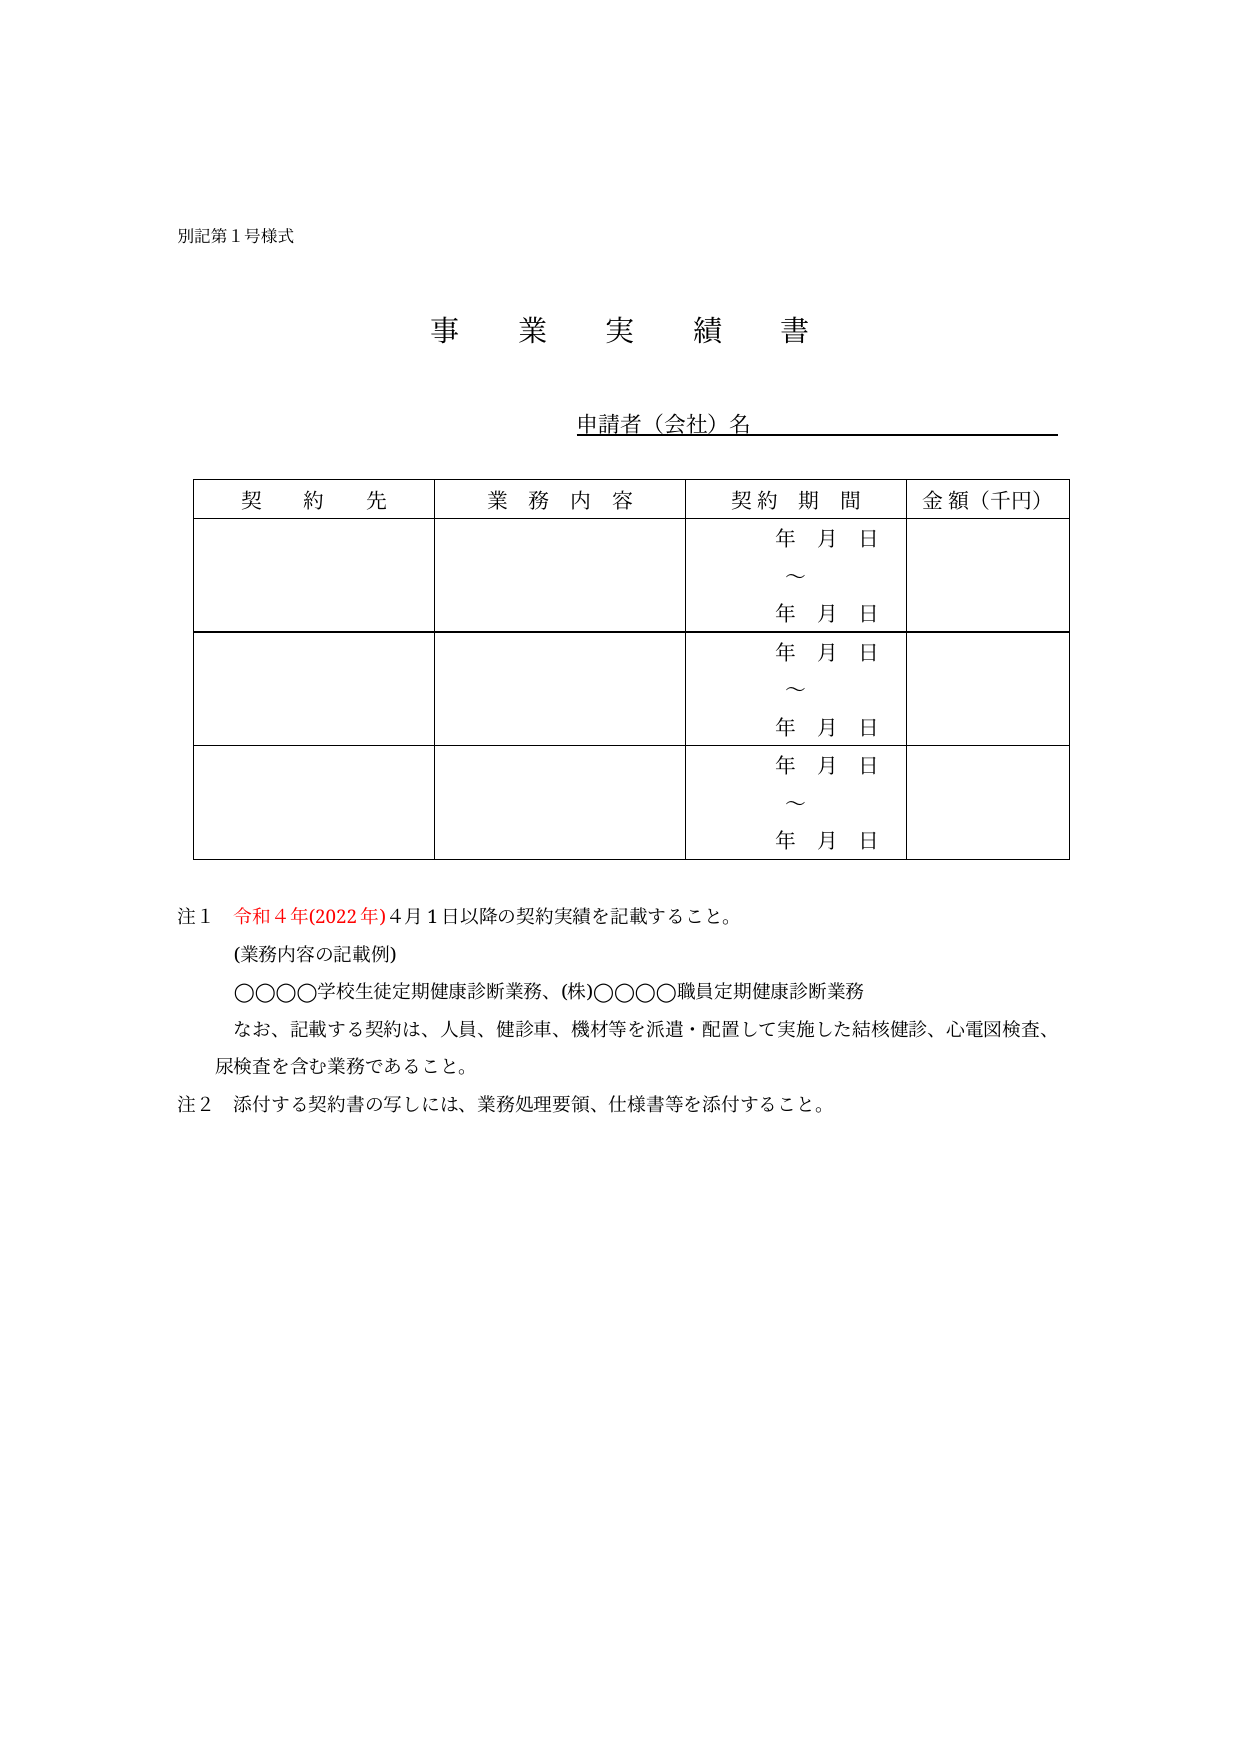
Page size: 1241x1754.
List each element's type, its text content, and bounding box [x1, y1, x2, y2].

table_cell [907, 633, 1069, 745]
table_cell 年 月 日 ～ 年 月 日 [686, 746, 906, 858]
table_header 金 額（千円） [907, 480, 1069, 518]
table_cell [435, 633, 685, 745]
text 事 業 実 績 書 [177, 292, 1063, 367]
table_cell [907, 519, 1069, 631]
table_cell [907, 746, 1069, 858]
text なお、記載する契約は、人員、健診車、機材等を派遣・配置して実施した結核健診、心電図検査、尿検査を含む業務であること。 [177, 1009, 1063, 1084]
table_cell [194, 633, 434, 745]
table_cell 年 月 日 ～ 年 月 日 [686, 519, 906, 631]
table_cell [435, 746, 685, 858]
table_header 業 務 内 容 [435, 480, 685, 518]
table_cell 年 月 日 ～ 年 月 日 [686, 633, 906, 745]
text 別記第１号様式 [177, 217, 1063, 254]
table_cell [194, 746, 434, 858]
table_header 契 約 先 [194, 480, 434, 518]
text 申請者（会社）名 [177, 404, 1063, 442]
table_header 契 約 期 間 [686, 480, 906, 518]
text 注１ 令和４年(2022年)４月1日以降の契約実績を記載すること。 [177, 897, 1063, 934]
text ◯◯◯◯学校生徒定期健康診断業務、(株)◯◯◯◯職員定期健康診断業務 [177, 972, 1063, 1009]
table_cell [435, 519, 685, 631]
text 注２ 添付する契約書の写しには、業務処理要領、仕様書等を添付すること。 [177, 1084, 1063, 1122]
text (業務内容の記載例) [177, 934, 1063, 972]
table_cell [194, 519, 434, 631]
